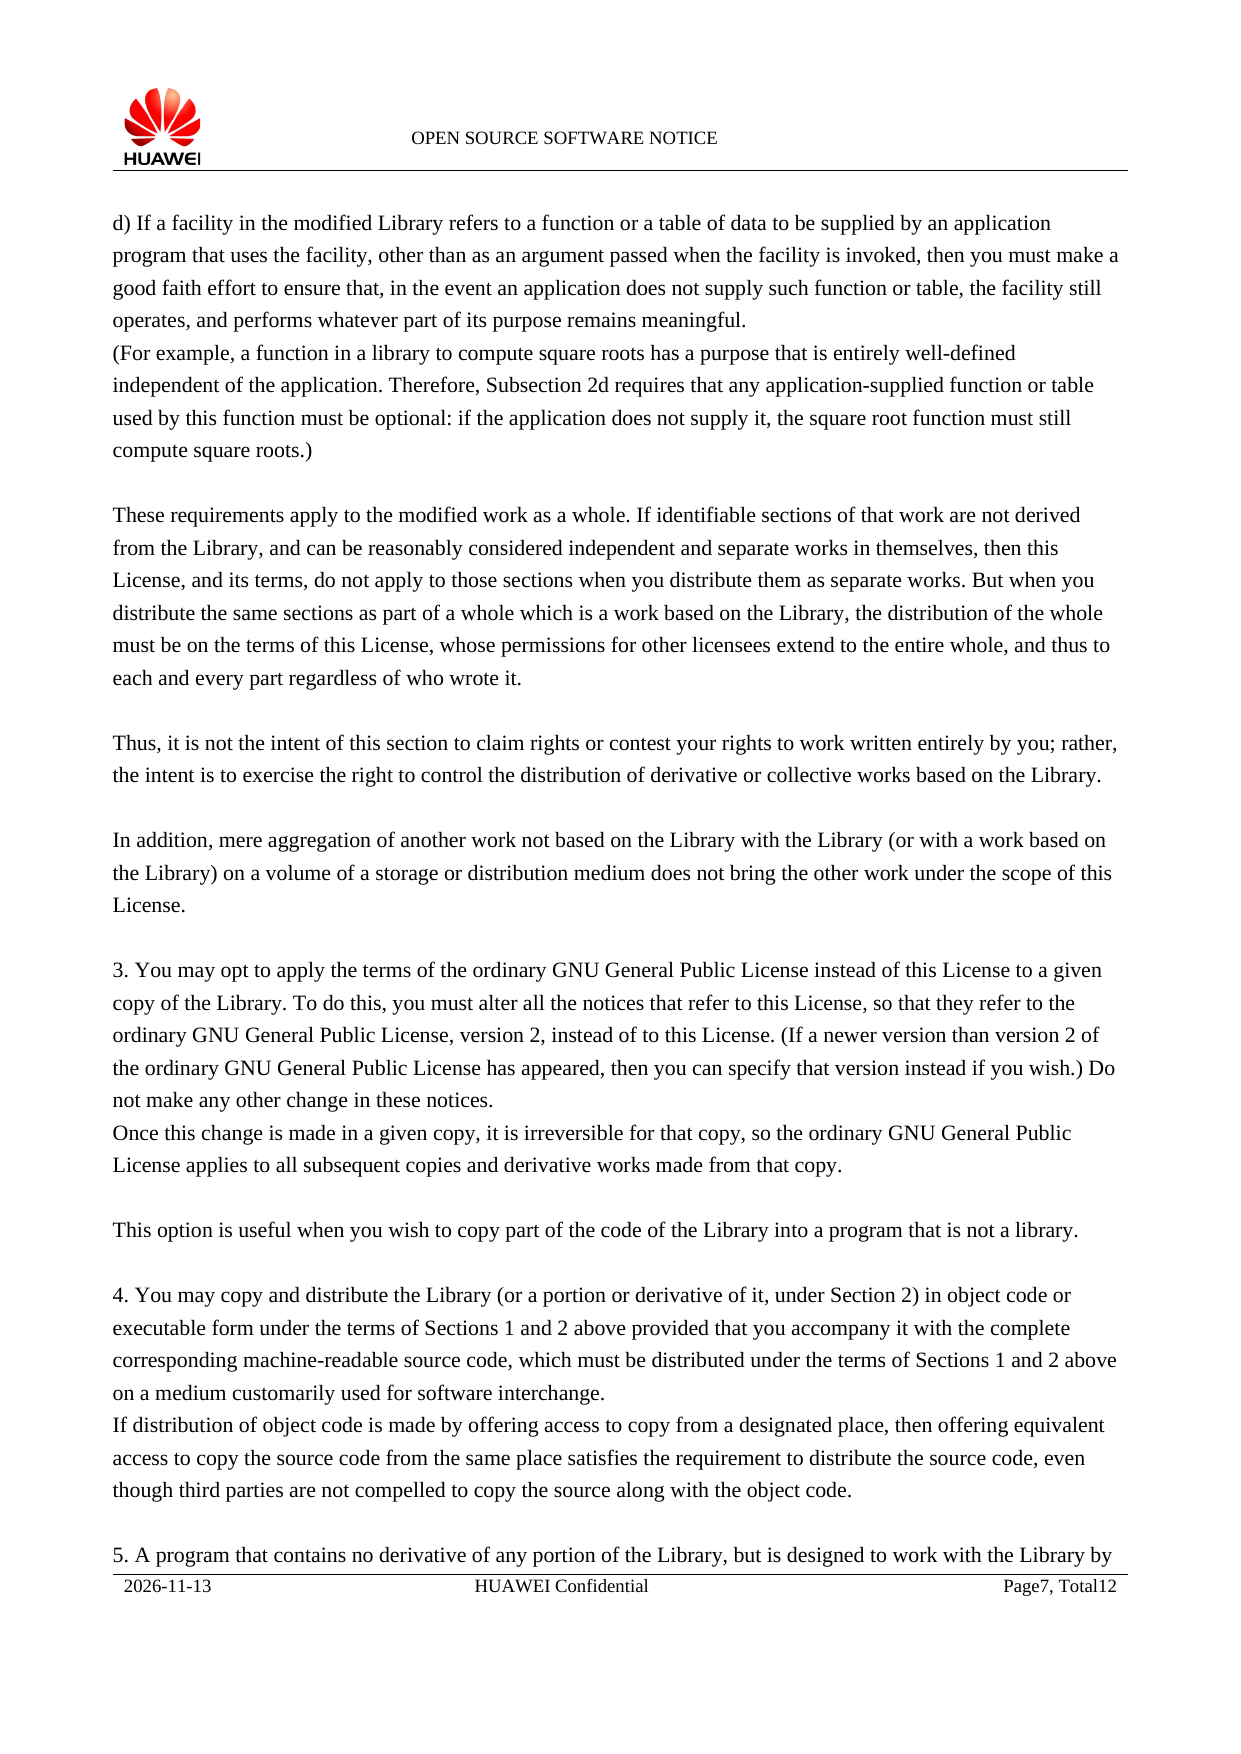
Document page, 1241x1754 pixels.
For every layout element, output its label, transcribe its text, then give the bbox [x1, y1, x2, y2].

picture [124, 88, 201, 165]
